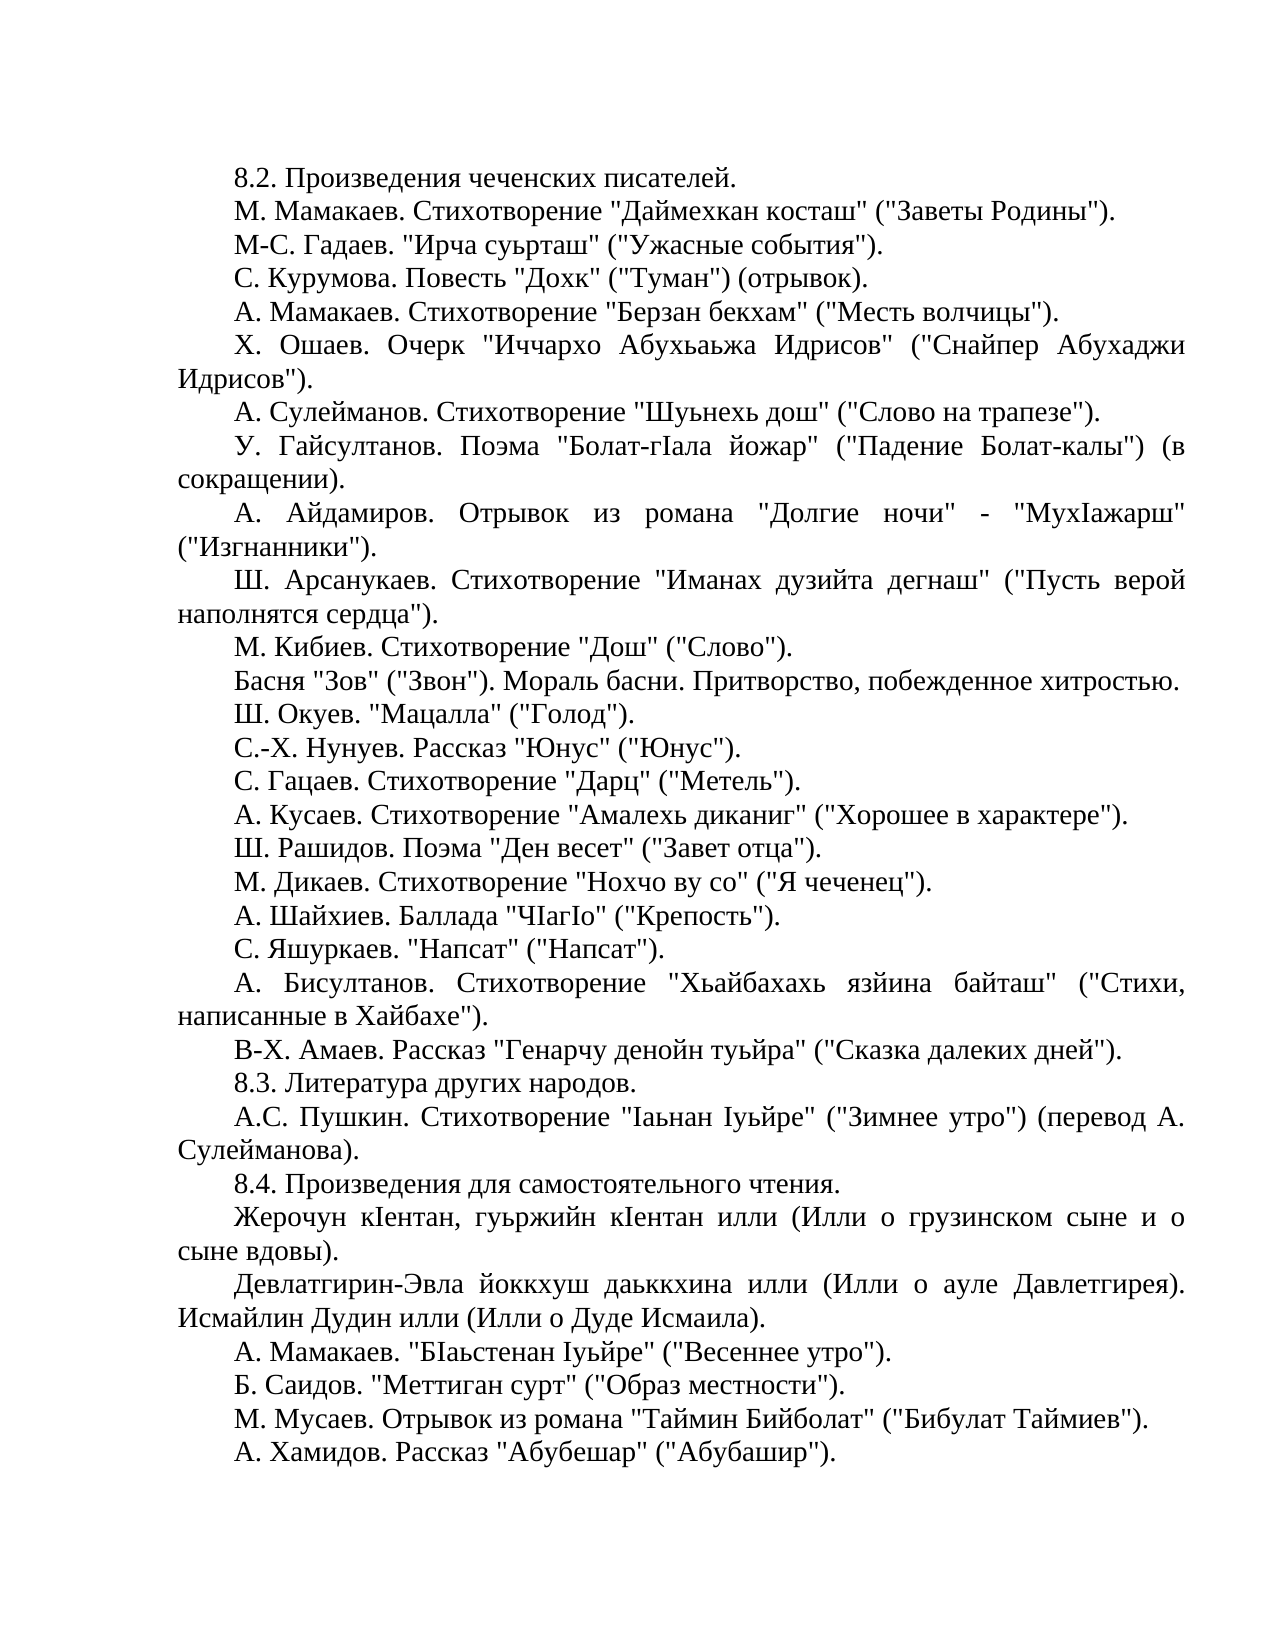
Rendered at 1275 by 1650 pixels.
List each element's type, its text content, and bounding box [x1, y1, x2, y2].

text Басня "Зов" ("Звон"). Мораль басни. Притворство, побежденное хитростью. [177, 663, 1186, 696]
text Жерочун кIентан, гуьржийн кIентан илли (Илли о грузинском сыне и о сыне вдовы). [177, 1199, 1186, 1267]
text С. Курумова. Повесть "Дохк" ("Туман") (отрывок). [177, 260, 1186, 294]
text А. Мамакаев. Стихотворение "Берзан бекхам" ("Месть волчицы"). [177, 294, 1186, 327]
text Ш. Арсанукаев. Стихотворение "Иманах дузийта дегнаш" ("Пусть верой наполнятся сердца"). [177, 562, 1186, 629]
text 8.2. Произведения чеченских писателей. [177, 160, 1186, 193]
text М. Мамакаев. Стихотворение "Даймехкан косташ" ("Заветы Родины"). [177, 193, 1186, 227]
text Девлатгирин-Эвла йоккхуш даьккхина илли (Илли о ауле Давлетгирея). Исмайлин Дудин илли (Илли о Дуде Исмаила). [177, 1267, 1186, 1334]
text С. Гацаев. Стихотворение "Дарц" ("Метель"). [177, 763, 1186, 797]
text Ш. Окуев. "Мацалла" ("Голод"). [177, 696, 1186, 730]
text А. Айдамиров. Отрывок из романа "Долгие ночи" - "МухIажарш" ("Изгнанники"). [177, 495, 1186, 562]
text А. Сулейманов. Стихотворение "Шуьнехь дош" ("Слово на трапезе"). [177, 394, 1186, 428]
text А. Кусаев. Стихотворение "Амалехь диканиг" ("Хорошее в характере"). [177, 797, 1186, 831]
text А. Бисултанов. Стихотворение "Хьайбахахь язйина байташ" ("Стихи, написанные в Хайбахе"). [177, 965, 1186, 1032]
text С. Яшуркаев. "Напсат" ("Напсат"). [177, 931, 1186, 965]
text А. Шайхиев. Баллада "ЧIагIо" ("Крепость"). [177, 898, 1186, 931]
text В-Х. Амаев. Рассказ "Генарчу денойн туьйра" ("Сказка далеких дней"). [177, 1032, 1186, 1065]
text 8.4. Произведения для самостоятельного чтения. [177, 1166, 1186, 1199]
text М. Мусаев. Отрывок из романа "Таймин Бийболат" ("Бибулат Таймиев"). [177, 1401, 1186, 1434]
text С.-Х. Нунуев. Рассказ "Юнус" ("Юнус"). [177, 730, 1186, 763]
text Х. Ошаев. Очерк "Иччархо Абухьаьжа Идрисов" ("Снайпер Абухаджи Идрисов"). [177, 327, 1186, 394]
text А. Мамакаев. "БIаьстенан Iуьйре" ("Весеннее утро"). [177, 1334, 1186, 1367]
text М. Дикаев. Стихотворение "Нохчо ву со" ("Я чеченец"). [177, 864, 1186, 898]
text Б. Саидов. "Меттиган сурт" ("Образ местности"). [177, 1367, 1186, 1401]
text 8.3. Литература других народов. [177, 1065, 1186, 1099]
text У. Гайсултанов. Поэма "Болат-гIала йожар" ("Падение Болат-калы") (в сокращении). [177, 428, 1186, 495]
text М-С. Гадаев. "Ирча суьрташ" ("Ужасные события"). [177, 227, 1186, 260]
text А. Хамидов. Рассказ "Абубешар" ("Абубашир"). [177, 1434, 1186, 1468]
text А.С. Пушкин. Стихотворение "Iаьнан Iуьйре" ("Зимнее утро") (перевод А. Сулейманова). [177, 1099, 1186, 1166]
text Ш. Рашидов. Поэма "Ден весет" ("Завет отца"). [177, 831, 1186, 864]
text М. Кибиев. Стихотворение "Дош" ("Слово"). [177, 629, 1186, 663]
